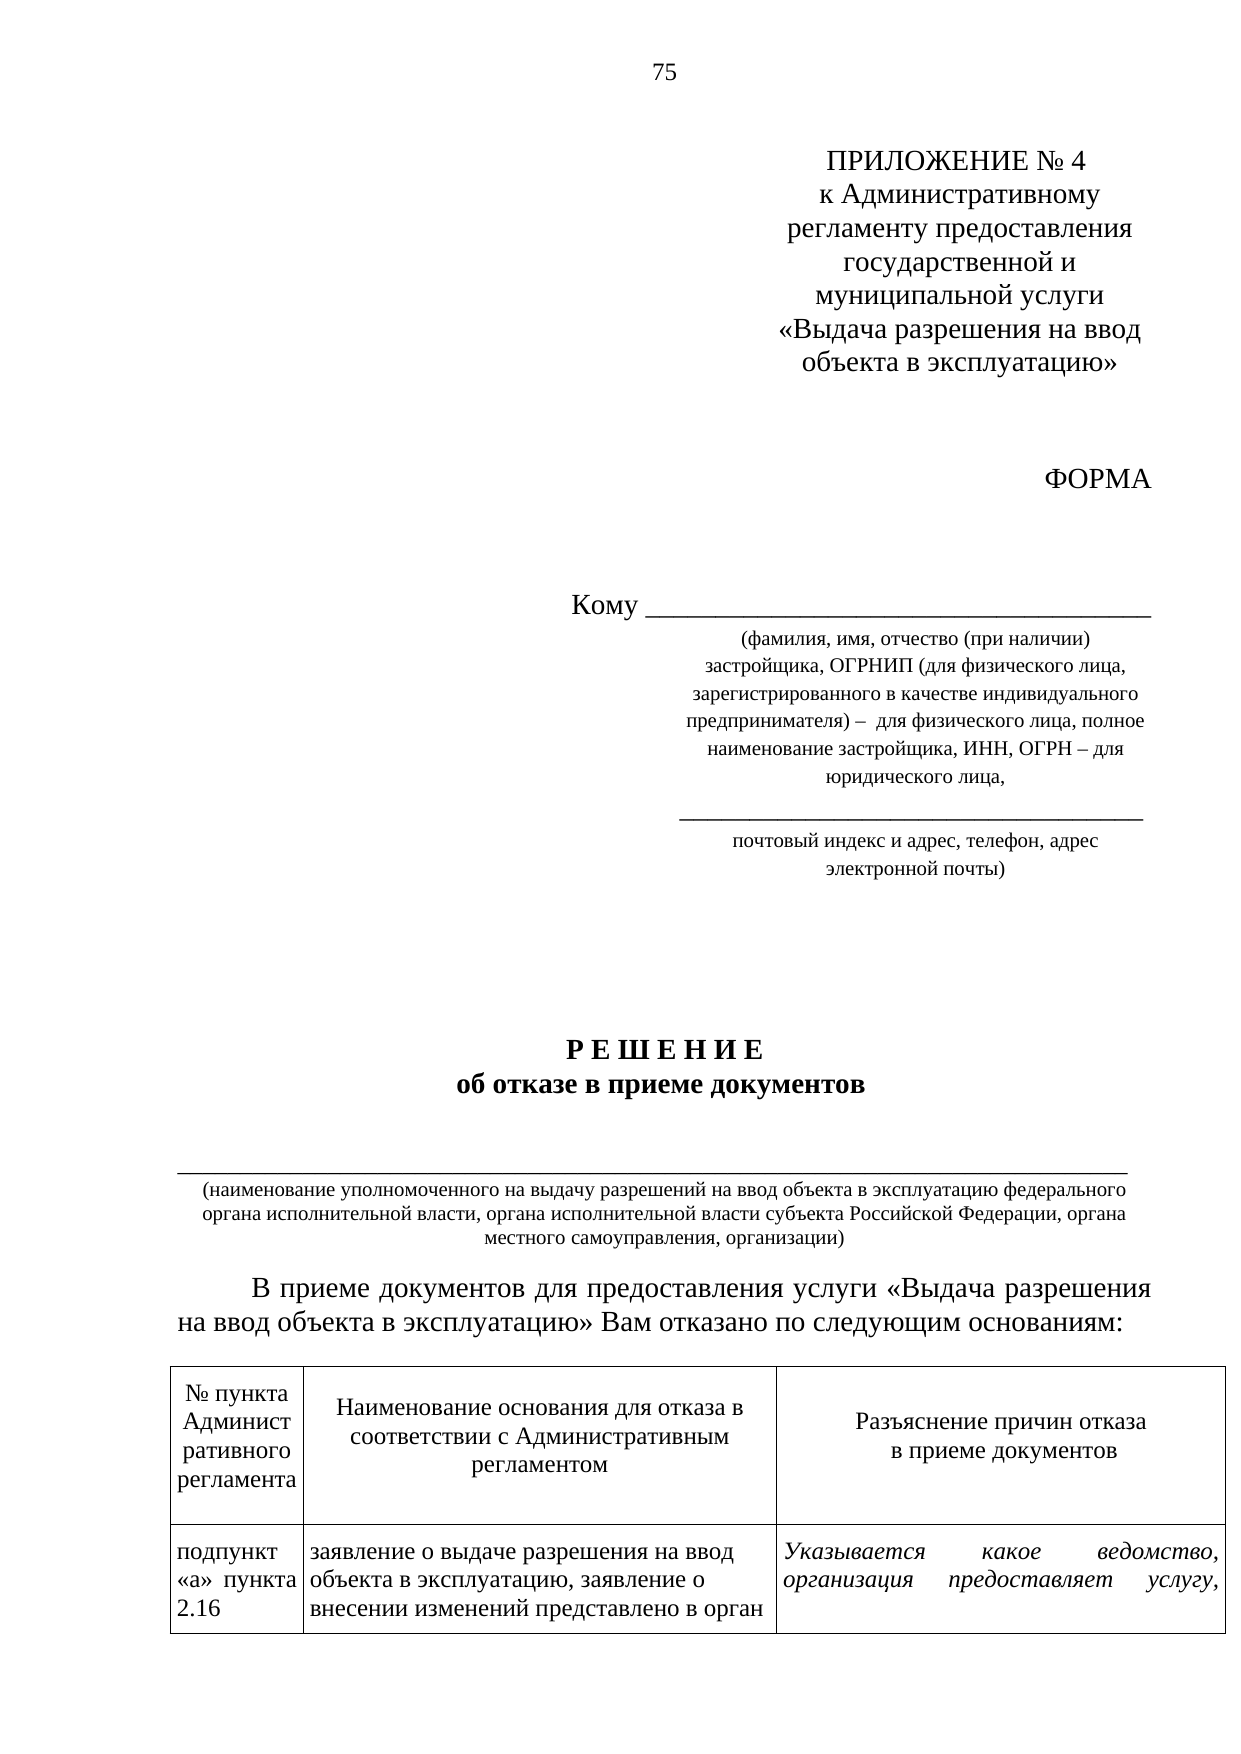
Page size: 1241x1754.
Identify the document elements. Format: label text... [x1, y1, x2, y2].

table_header № пункта Административного регламента [171, 1367, 303, 1524]
text Р Е Ш Е Н И Е об отказе в приеме документов [177, 1032, 1152, 1127]
text ФОРМА [768, 461, 1152, 495]
text почтовый индекс и адрес, телефон, адрес электронной почты) [679, 828, 1152, 880]
text ПРИЛОЖЕНИЕ № 4 к Административному регламенту предоставления государственной и муниципальной услуги «Выдача разрешения на ввод объекта в эксплуатацию» [768, 143, 1152, 378]
table_header Наименование основания для отказа в соответствии с Административным регламентом [304, 1367, 776, 1524]
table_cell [304, 1525, 776, 1633]
text В приеме документов для предоставления услуги «Выдача разрешения на ввод объекта в эксплуатацию» Вам отказано по следующим основаниям: [177, 1270, 1152, 1337]
text (фамилия, имя, отчество (при наличии) застройщика, ОГРНИП (для физического лица, зарегистрированного в качестве индивидуального предпринимателя) – для физического лица, полное наименование застройщика, ИНН, ОГРН – для юридического лица, [679, 626, 1152, 788]
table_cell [171, 1525, 303, 1633]
text Кому ____________________________________ [177, 587, 1152, 621]
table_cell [777, 1525, 1225, 1633]
table_header Разъяснение причин отказа в приеме документов [777, 1367, 1225, 1524]
text (наименование уполномоченного на выдачу разрешений на ввод объекта в эксплуатацию федерального органа исполнительной власти, органа исполнительной власти субъекта Российской Федерации, органа местного самоуправления, организации) [177, 1177, 1152, 1249]
text _________________________________ [679, 791, 1152, 824]
text ____________________________________________________________________________ [177, 1148, 1152, 1177]
